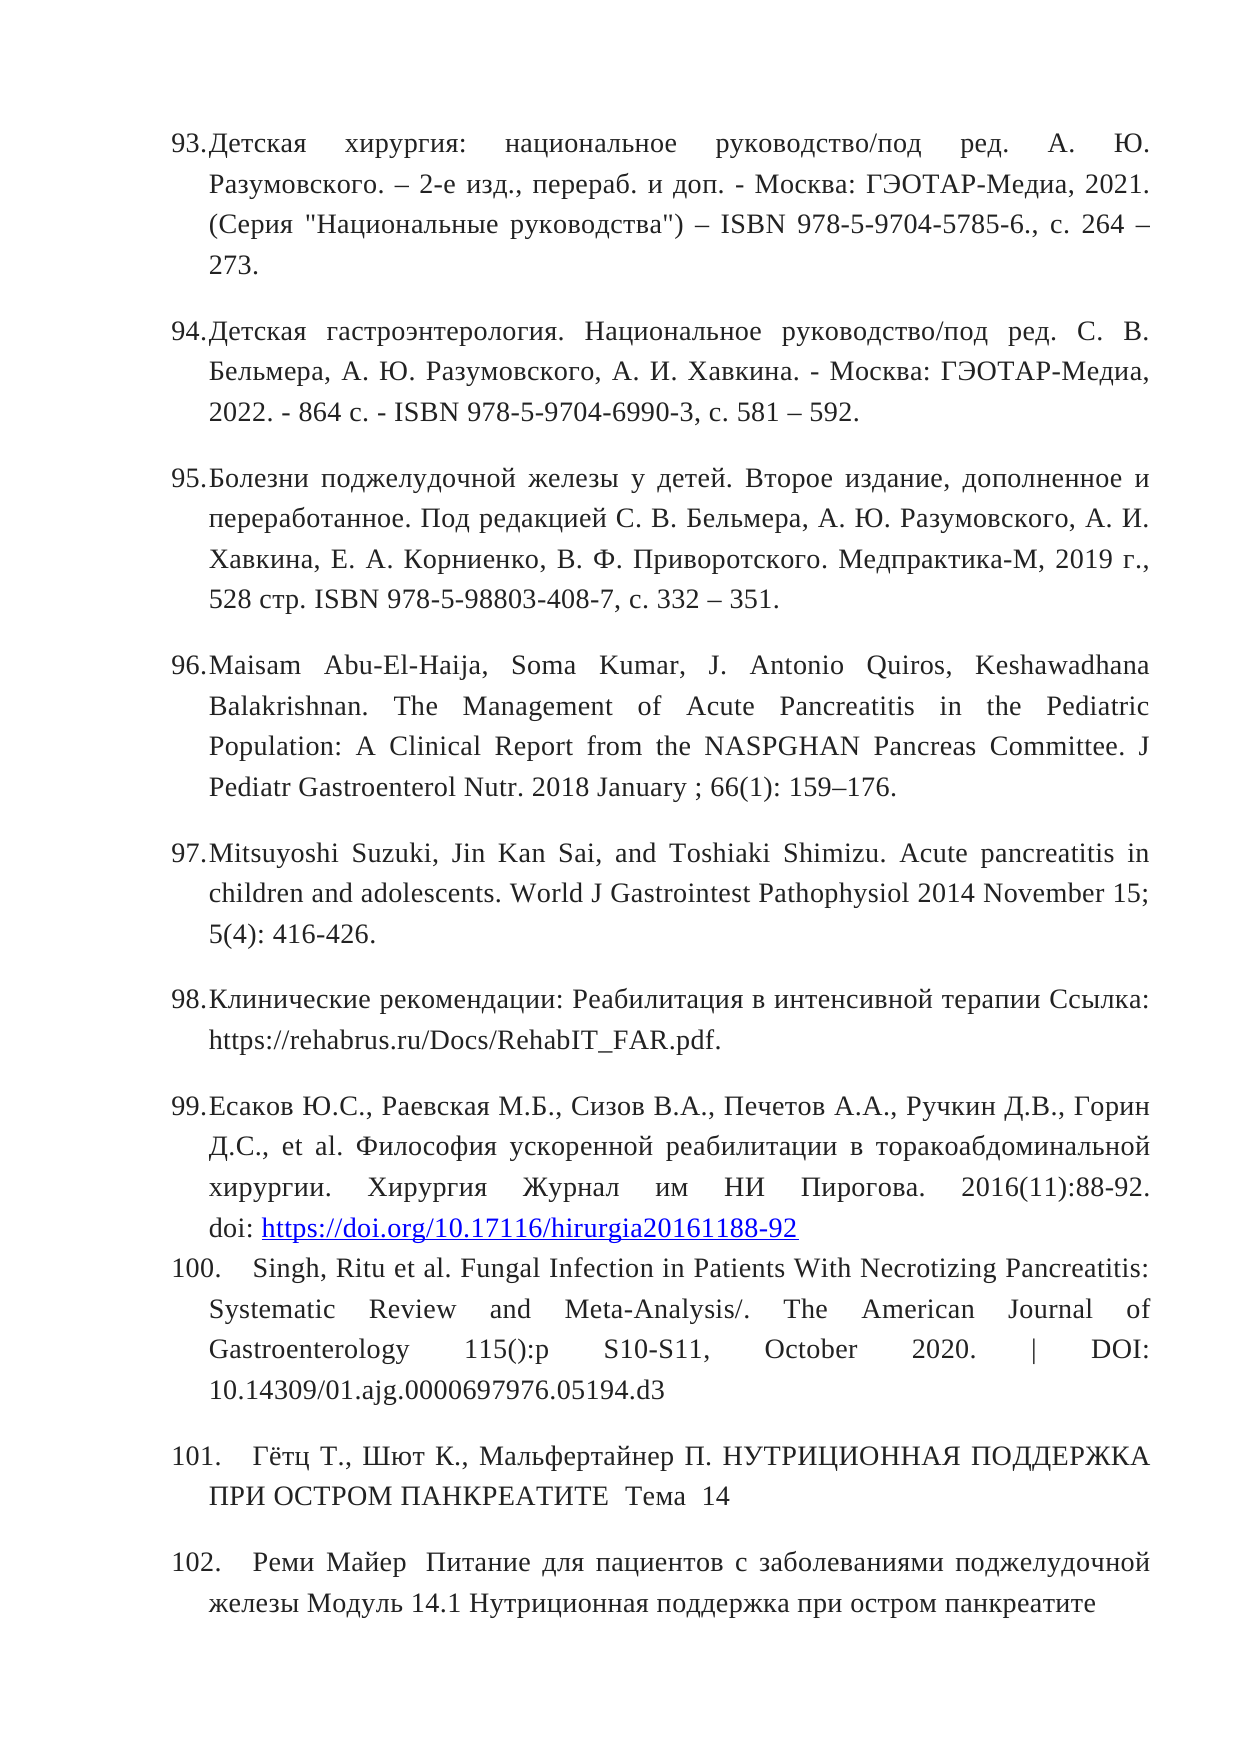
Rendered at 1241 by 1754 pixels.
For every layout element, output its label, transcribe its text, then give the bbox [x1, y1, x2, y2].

list Реми Майер Питание для пациентов с заболеваниями поджелудочной железы Модуль 14.1 Нутриционная поддержка при остром панкреатите [171, 1537, 1152, 1618]
list Singh, Ritu et al. Fungal Infection in Patients With Necrotizing Pancreatitis: Systematic Review and Meta-Analysis/. The American Journal of Gastroenterology 115():p S10-S11, October 2020. | DOI: 10.14309/01.ajg.0000697976.05194.d3 [171, 1243, 1152, 1406]
list Клинические рекомендации: Реабилитация в интенсивной терапии Ссылка: https://rehabrus.ru/Docs/RehabIT_FAR.pdf. [171, 974, 1152, 1056]
list Детская хирургия: национальное руководство/под ред. А. Ю. Разумовского. – 2-е изд., перераб. и доп. - Москва: ГЭОТАР-Медиа, 2021. (Серия "Национальные руководства") – ISBN 978-5-9704-5785-6., с. 264 – 273. [171, 118, 1152, 281]
list Гётц Т., Шют К., Мальфертайнер П. НУТРИЦИОННАЯ ПОДДЕРЖКА ПРИ ОСТРОМ ПАНКРЕАТИТЕ Тема 14 [171, 1431, 1152, 1512]
list Детская гастроэнтерология. Национальное руководство/под ред. С. В. Бельмера, А. Ю. Разумовского, А. И. Хавкина. - Москва: ГЭОТАР-Медиа, 2022. - 864 с. - ISBN 978-5-9704-6990-3, с. 581 – 592. [171, 306, 1152, 427]
list Mitsuyoshi Suzuki, Jin Kan Sai, and Toshiaki Shimizu. Acute pancreatitis in children and adolescents. World J Gastrointest Pathophysiol 2014 November 15; 5(4): 416-426. [171, 827, 1152, 949]
list Есаков Ю.С., Раевская М.Б., Сизов В.А., Печетов А.А., Ручкин Д.В., Горин Д.С., et al. Философия ускоренной реабилитации в торакоабдоминальной хирургии. Хирургия Журнал им НИ Пирогова. 2016(11):88-92. doi: https://doi.org/10.17116/hirurgia20161188-92 [171, 1081, 1152, 1243]
list Maisam Abu-El-Haija, Soma Kumar, J. Antonio Quiros, Keshawadhana Balakrishnan. The Management of Acute Pancreatitis in the Pediatric Population: A Clinical Report from the NASPGHAN Pancreas Committee. J Pediatr Gastroenterol Nutr. 2018 January ; 66(1): 159–176. [171, 640, 1152, 802]
list Болезни поджелудочной железы у детей. Второе издание, дополненное и переработанное. Под редакцией С. В. Бельмера, А. Ю. Разумовского, А. И. Хавкина, Е. А. Корниенко, В. Ф. Приворотского. Медпрактика-М, 2019 г., 528 стр. ISBN 978-5-98803-408-7, с. 332 – 351. [171, 452, 1152, 615]
